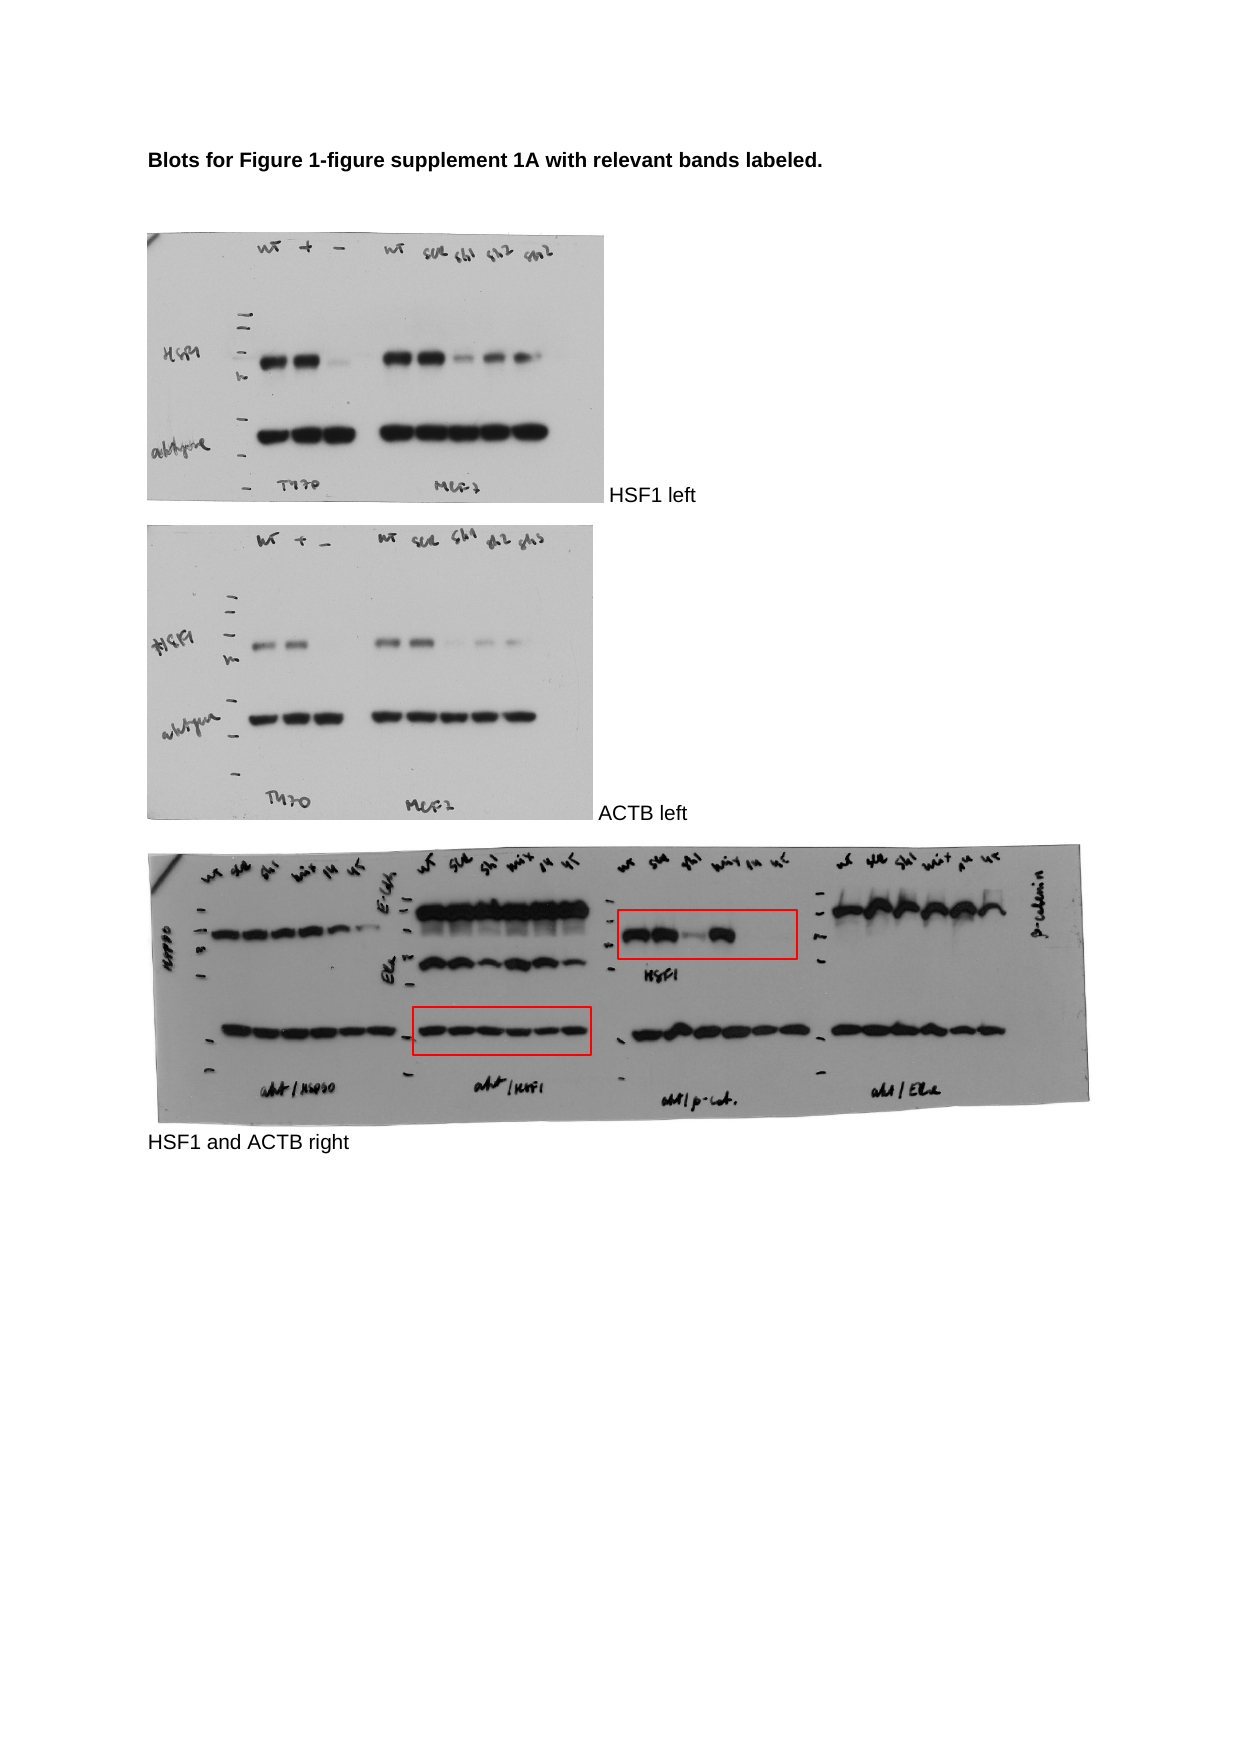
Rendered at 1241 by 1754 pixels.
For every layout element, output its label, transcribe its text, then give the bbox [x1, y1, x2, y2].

text HSF1 and ACTB right [148, 1129, 1093, 1154]
text Blots for Figure 1-figure supplement 1A with relevant bands labeled. [148, 148, 1093, 172]
picture [147, 842, 1093, 1129]
picture [147, 525, 593, 820]
picture [147, 232, 604, 503]
